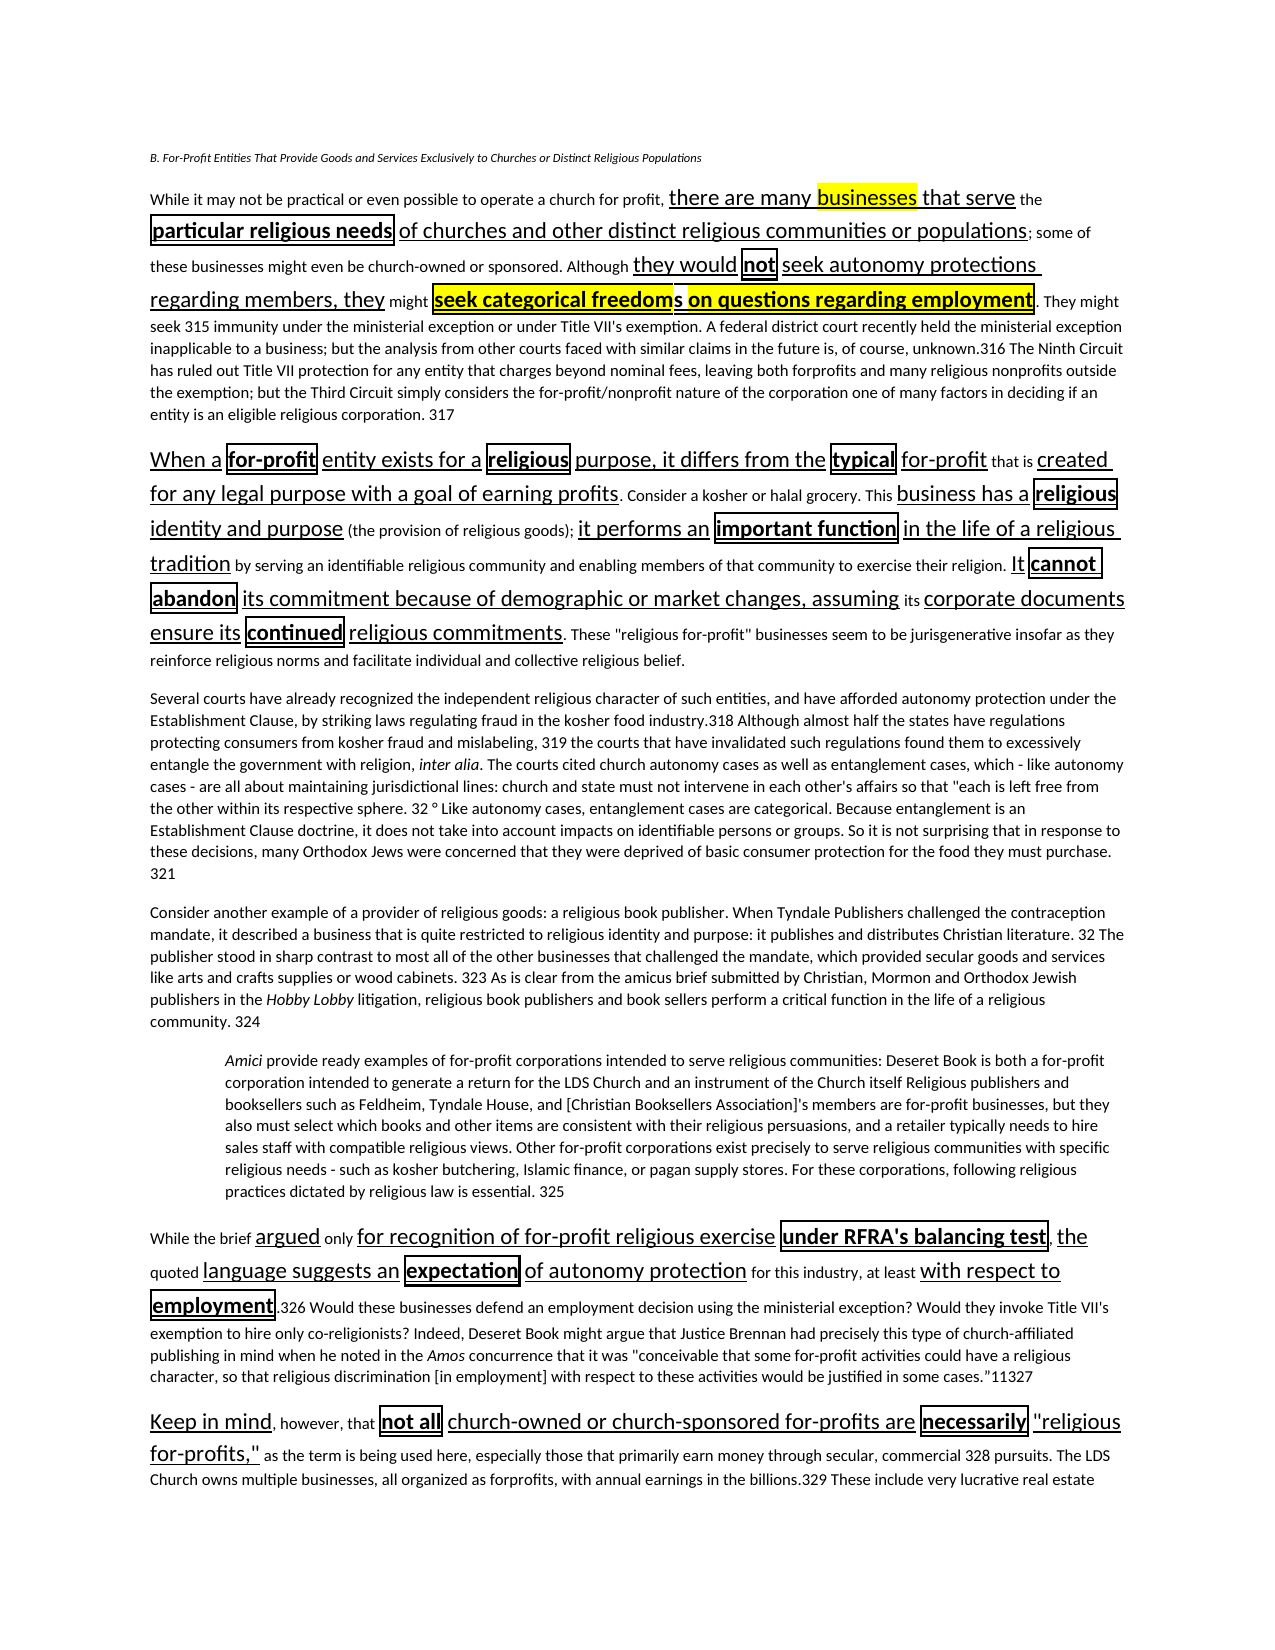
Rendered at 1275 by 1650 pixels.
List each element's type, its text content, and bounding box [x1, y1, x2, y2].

text While the brief argued only for recognition of for-profit religious exercise under RFRA's balancing test, the quoted language suggests an expectation of autonomy protection for this industry, at least with respect to employment.326 Would these businesses defend an employment decision using the ministerial exception? Would they invoke Title VII's exemption to hire only co-religionists? Indeed, Deseret Book might argue that Justice Brennan had precisely this type of church-affiliated publishing in mind when he noted in the Amos concurrence that it was "conceivable that some for-profit activities could have a religious character, so that religious discrimination [in employment] with respect to these activities would be justified in some cases.”11327 [150, 1220, 1125, 1387]
text Several courts have already recognized the independent religious character of such entities, and have afforded autonomy protection under the Establishment Clause, by striking laws regulating fraud in the kosher food industry.318 Although almost half the states have regulations protecting consumers from kosher fraud and mislabeling, 319 the courts that have invalidated such regulations found them to excessively entangle the government with religion, inter alia. The courts cited church autonomy cases as well as entanglement cases, which - like autonomy cases - are all about maintaining jurisdictional lines: church and state must not intervene in each other's affairs so that "each is left free from the other within its respective sphere. 32 ° Like autonomy cases, entanglement cases are categorical. Because entanglement is an Establishment Clause doctrine, it does not take into account impacts on identifiable persons or groups. So it is not surprising that in response to these decisions, many Orthodox Jews were concerned that they were deprived of basic consumer protection for the food they must purchase. 321 [150, 688, 1125, 884]
text While it may not be practical or even possible to operate a church for profit, there are many businesses that serve the particular religious needs of churches and other distinct religious communities or populations; some of these businesses might even be church-owned or sponsored. Although they would not seek autonomy protections regarding members, they might seek categorical freedoms on questions regarding employment. They might seek 315 immunity under the ministerial exception or under Title VII's exemption. A federal district court recently held the ministerial exception inapplicable to a business; but the analysis from other courts faced with similar claims in the future is, of course, unknown.316 The Ninth Circuit has ruled out Title VII protection for any entity that charges beyond nominal fees, leaving both forprofits and many religious nonprofits outside the exemption; but the Third Circuit simply considers the for-profit/nonprofit nature of the corporation one of many factors in deciding if an entity is an eligible religious corporation. 317 [150, 183, 1125, 424]
text B. For-Profit Entities That Provide Goods and Services Exclusively to Churches or Distinct Religious Populations [150, 150, 1125, 165]
text Consider another example of a provider of religious goods: a religious book publisher. When Tyndale Publishers challenged the contraception mandate, it described a business that is quite restricted to religious identity and purpose: it publishes and distributes Christian literature. 32 The publisher stood in sharp contrast to most all of the other businesses that challenged the mandate, which provided secular goods and services like arts and crafts supplies or wood cabinets. 323 As is clear from the amicus brief submitted by Christian, Mormon and Orthodox Jewish publishers in the Hobby Lobby litigation, religious book publishers and book sellers perform a critical function in the life of a religious community. 324 [150, 902, 1125, 1032]
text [150, 1405, 1125, 1489]
text When a for-profit entity exists for a religious purpose, it differs from the typical for-profit that is created for any legal purpose with a goal of earning profits. Consider a kosher or halal grocery. This business has a religious identity and purpose (the provision of religious goods); it performs an important function in the life of a religious tradition by serving an identifiable religious community and enabling members of that community to exercise their religion. It cannot abandon its commitment because of demographic or market changes, assuming its corporate documents ensure its continued religious commitments. These "religious for-profit" businesses seem to be jurisgenerative insofar as they reinforce religious norms and facilitate individual and collective religious belief. [150, 443, 1125, 670]
text Amici provide ready examples of for-profit corporations intended to serve religious communities: Deseret Book is both a for-profit corporation intended to generate a return for the LDS Church and an instrument of the Church itself Religious publishers and booksellers such as Feldheim, Tyndale House, and [Christian Booksellers Association]'s members are for-profit businesses, but they also must select which books and other items are consistent with their religious persuasions, and a retailer typically needs to hire sales staff with compatible religious views. Other for-profit corporations exist precisely to serve religious communities with specific religious needs - such as kosher butchering, Islamic finance, or pagan supply stores. For these corporations, following religious practices dictated by religious law is essential. 325 [225, 1050, 1125, 1202]
